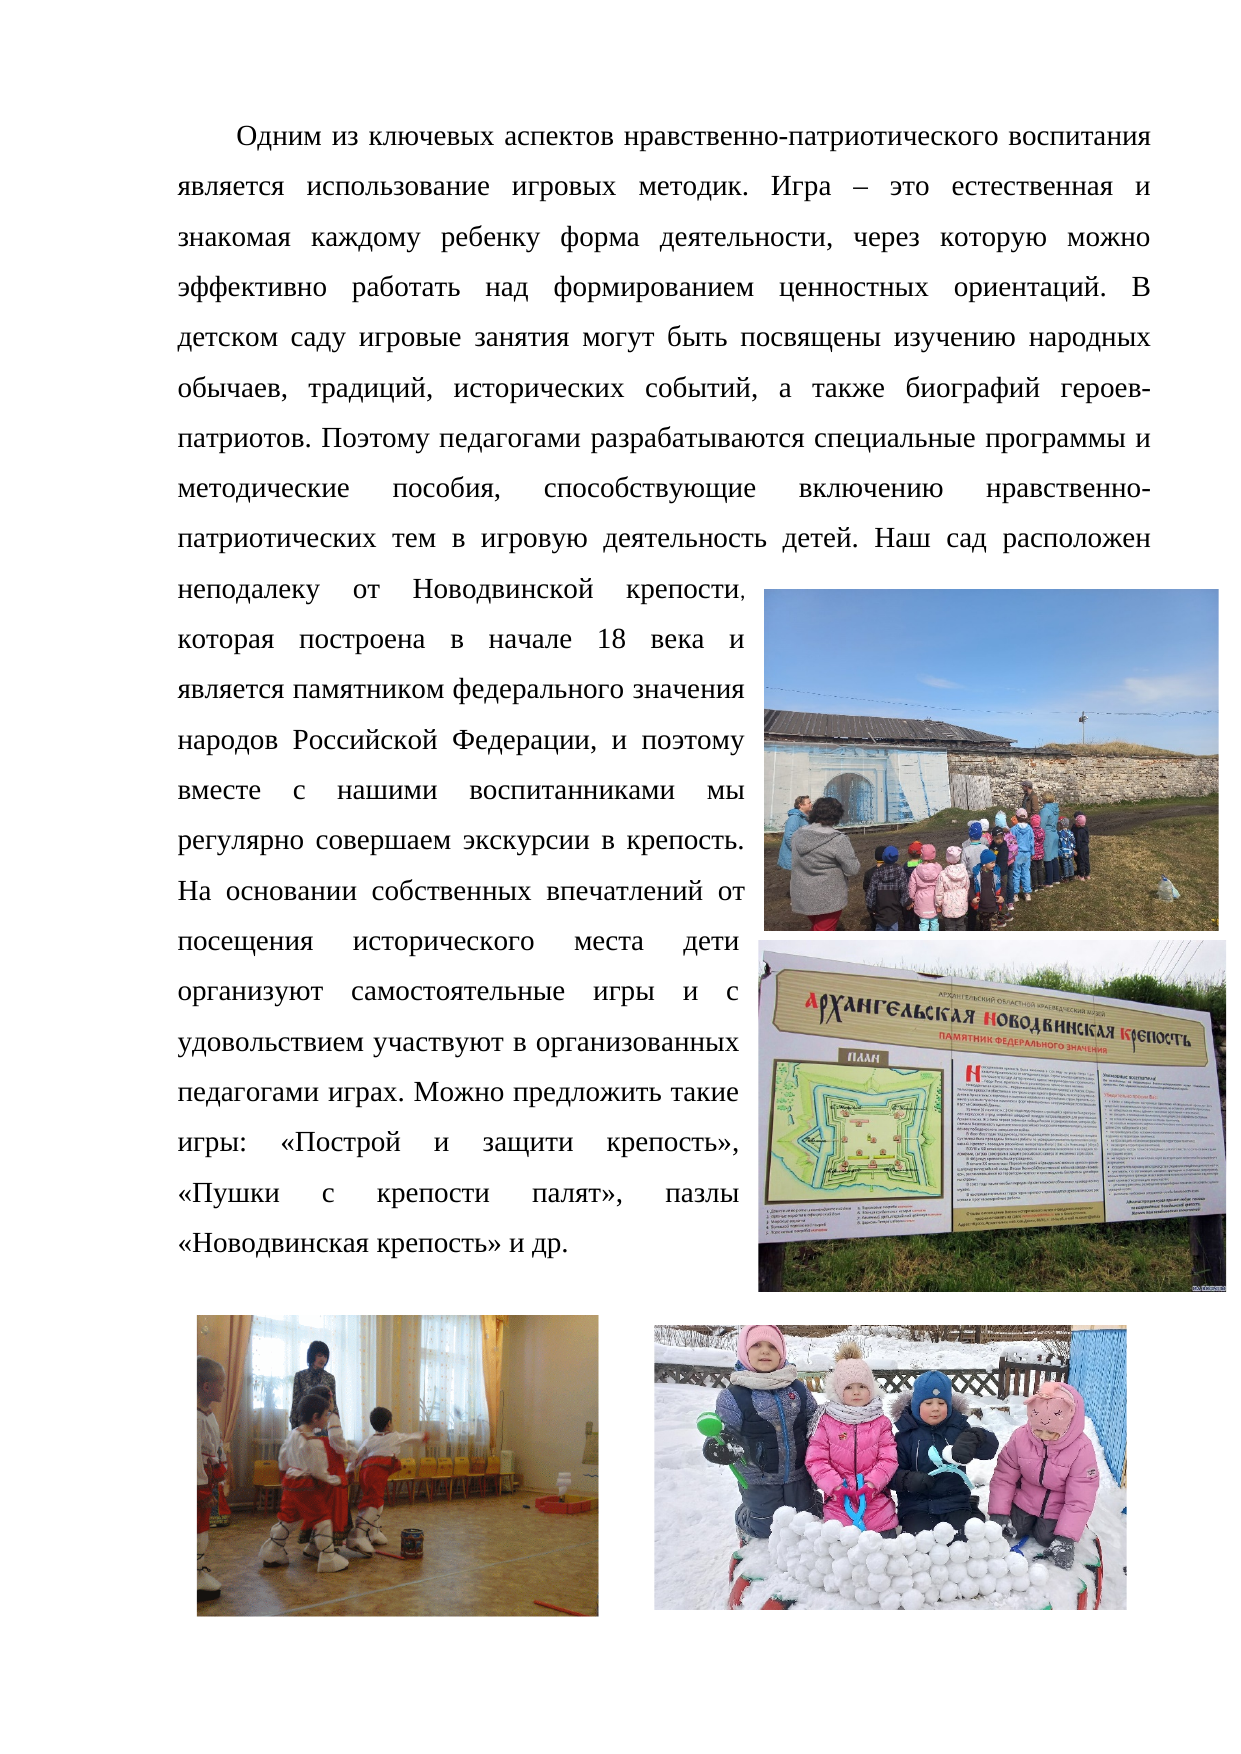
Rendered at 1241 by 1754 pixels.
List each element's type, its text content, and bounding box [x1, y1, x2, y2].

picture [654, 1325, 1127, 1610]
picture [764, 589, 1219, 931]
text Одним из ключевых аспектов нравственно-патриотического воспитания является использование игровых методик. Игра – это естественная и знакомая каждому ребенку форма деятельности, через которую можно эффективно работать над формированием ценностных ориентаций. В детском саду игровые занятия могут быть посвящены изучению народных обычаев, традиций, исторических событий, а также биографий героев-патриотов. Поэтому педагогами разрабатываются специальные программы и методические пособия, способствующие включению нравственно-патриотических тем в игровую деятельность детей. Наш сад расположен неподалеку от Новодвинской крепости, которая построена в начале 18 века и является памятником федерального значения народов Российской Федерации, и поэтому вместе с нашими воспитанниками мы регулярно совершаем экскурсии в крепость. На основании собственных впечатлений от посещения исторического места дети организуют самостоятельные игры и с удовольствием участвуют в организованных педагогами играх. Можно предложить такие игры: «Построй и защити крепость», «Пушки с крепости палят», пазлы «Новодвинская крепость» и др. [177, 118, 1152, 1258]
picture [758, 940, 1227, 1292]
picture [196, 1315, 599, 1617]
